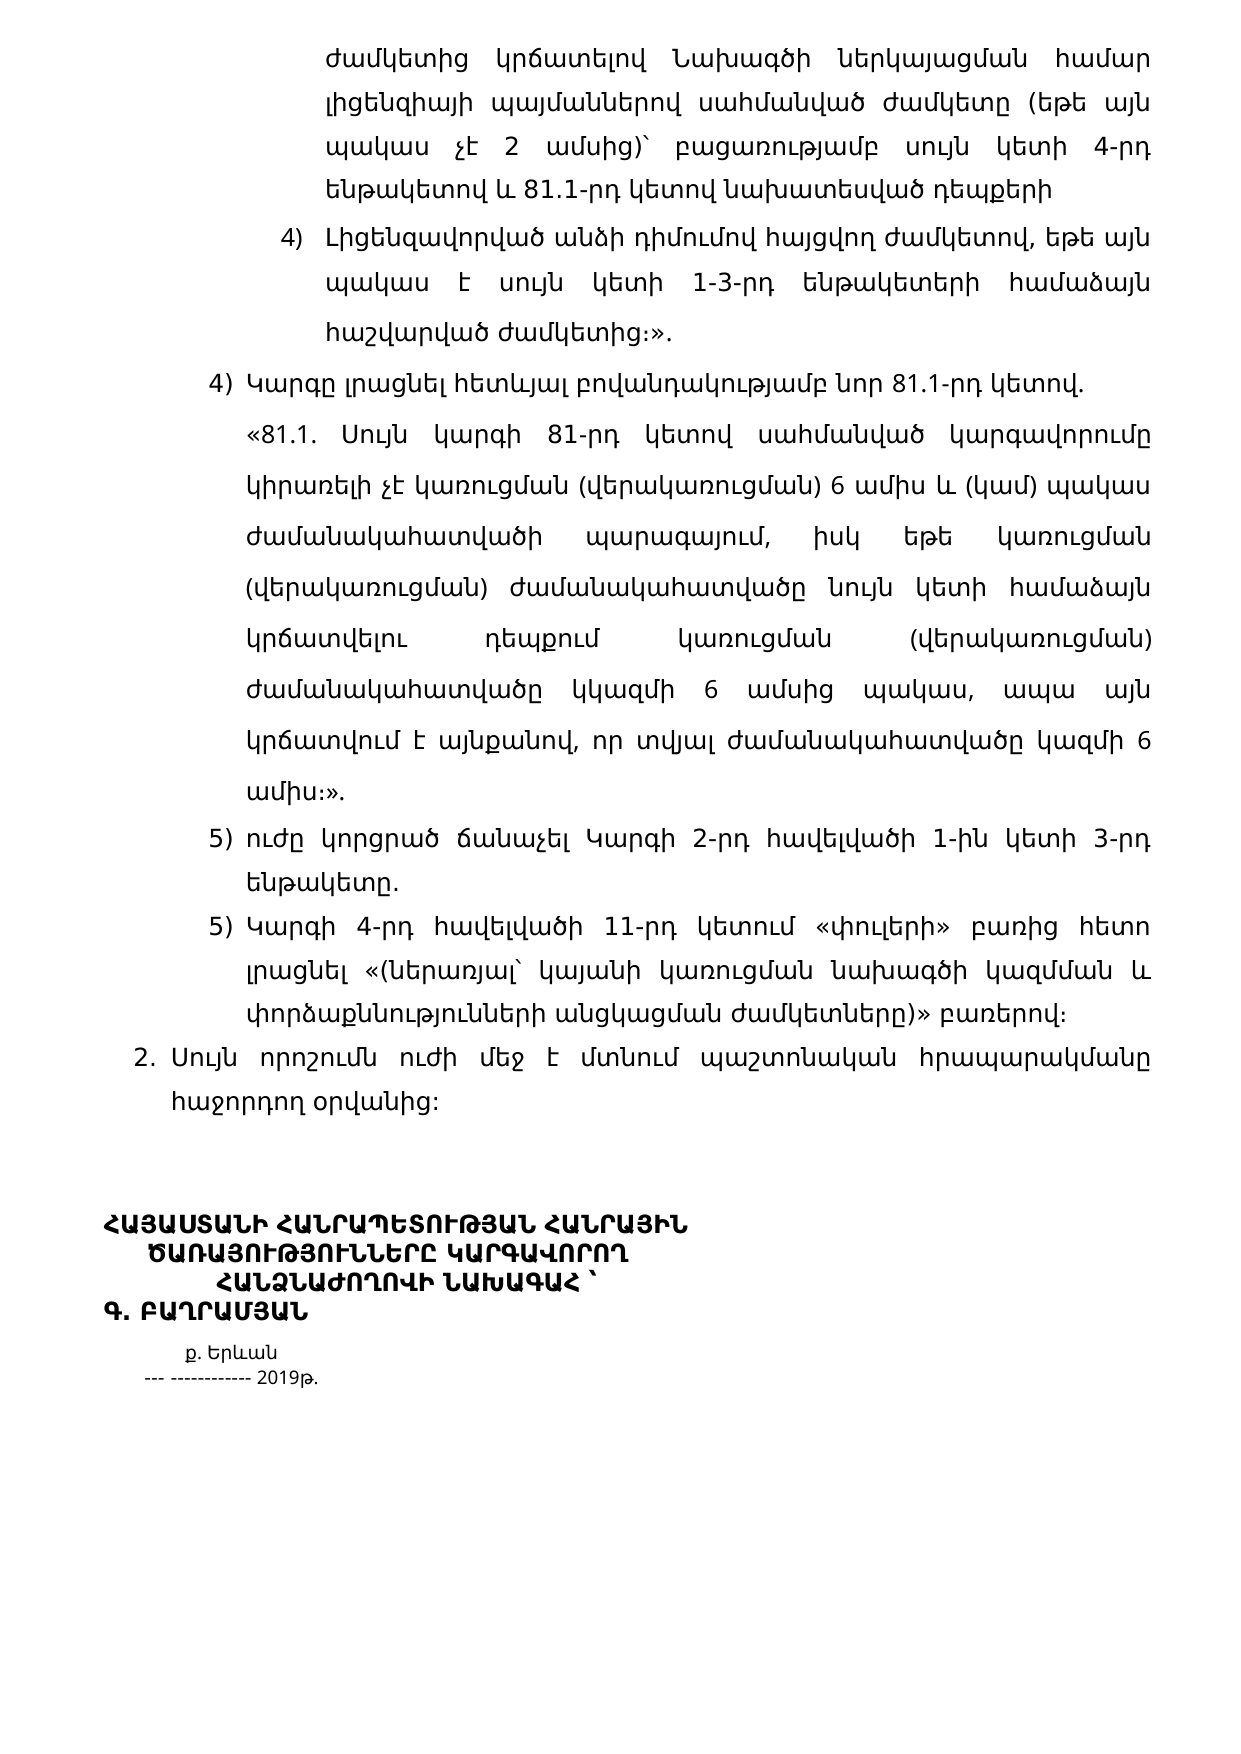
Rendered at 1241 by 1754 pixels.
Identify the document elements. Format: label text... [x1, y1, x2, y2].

text ՀԱՆՁՆԱԺՈՂՈՎԻ ՆԱԽԱԳԱՀ ՝ Գ. ԲԱՂՐԱՄՅԱՆ [103, 1268, 1152, 1327]
list Կարգը լրացնել հետևյալ բովանդակությամբ նոր 81.1-րդ կետով. [208, 365, 1152, 399]
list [281, 44, 1152, 205]
list Կարգի 4-րդ հավելվածի 11-րդ կետում «փուլերի» բառից հետո լրացնել «(ներառյալ՝ կայանի կառուցման նախագծի կազմման և փորձաքննությունների անցկացման ժամկետները)» բառերով։ [208, 912, 1152, 1029]
text ՀԱՅԱՍՏԱՆԻ ՀԱՆՐԱՊԵՏՈՒԹՅԱՆ ՀԱՆՐԱՅԻՆ [103, 1210, 1152, 1239]
list «81.1. Սույն կարգի 81-րդ կետով սահմանված կարգավորումը կիրառելի չէ կառուցման (վերակառուցման) 6 ամիս և (կամ) պակաս ժամանակահատվածի պարագայում, իսկ եթե կառուցման (վերակառուցման) ժամանակահատվածը նույն կետի համաձայն կրճատվելու դեպքում կառուցման (վերակառուցման) ժամանակահատվածը կկազմի 6 ամսից պակաս, ապա այն կրճատվում է այնքանով, որ տվյալ ժամանակահատվածը կազմի 6 ամիս։». [246, 416, 1152, 808]
text ԾԱՌԱՅՈՒԹՅՈՒՆՆԵՐԸ ԿԱՐԳԱՎՈՐՈՂ [103, 1239, 1152, 1268]
list ուժը կորցրած ճանաչել Կարգի 2-րդ հավելվածի 1-ին կետի 3-րդ ենթակետը. [208, 824, 1152, 897]
list Սույն որոշումն ուժի մեջ է մտնում պաշտոնական հրապարակմանը հաջորդող օրվանից: [133, 1043, 1152, 1116]
list Լիցենզավորված անձի դիմումով հայցվող ժամկետով, եթե այն պակաս է սույն կետի 1-3-րդ ենթակետերի համաձայն հաշվարված ժամկետից։». [281, 219, 1152, 348]
